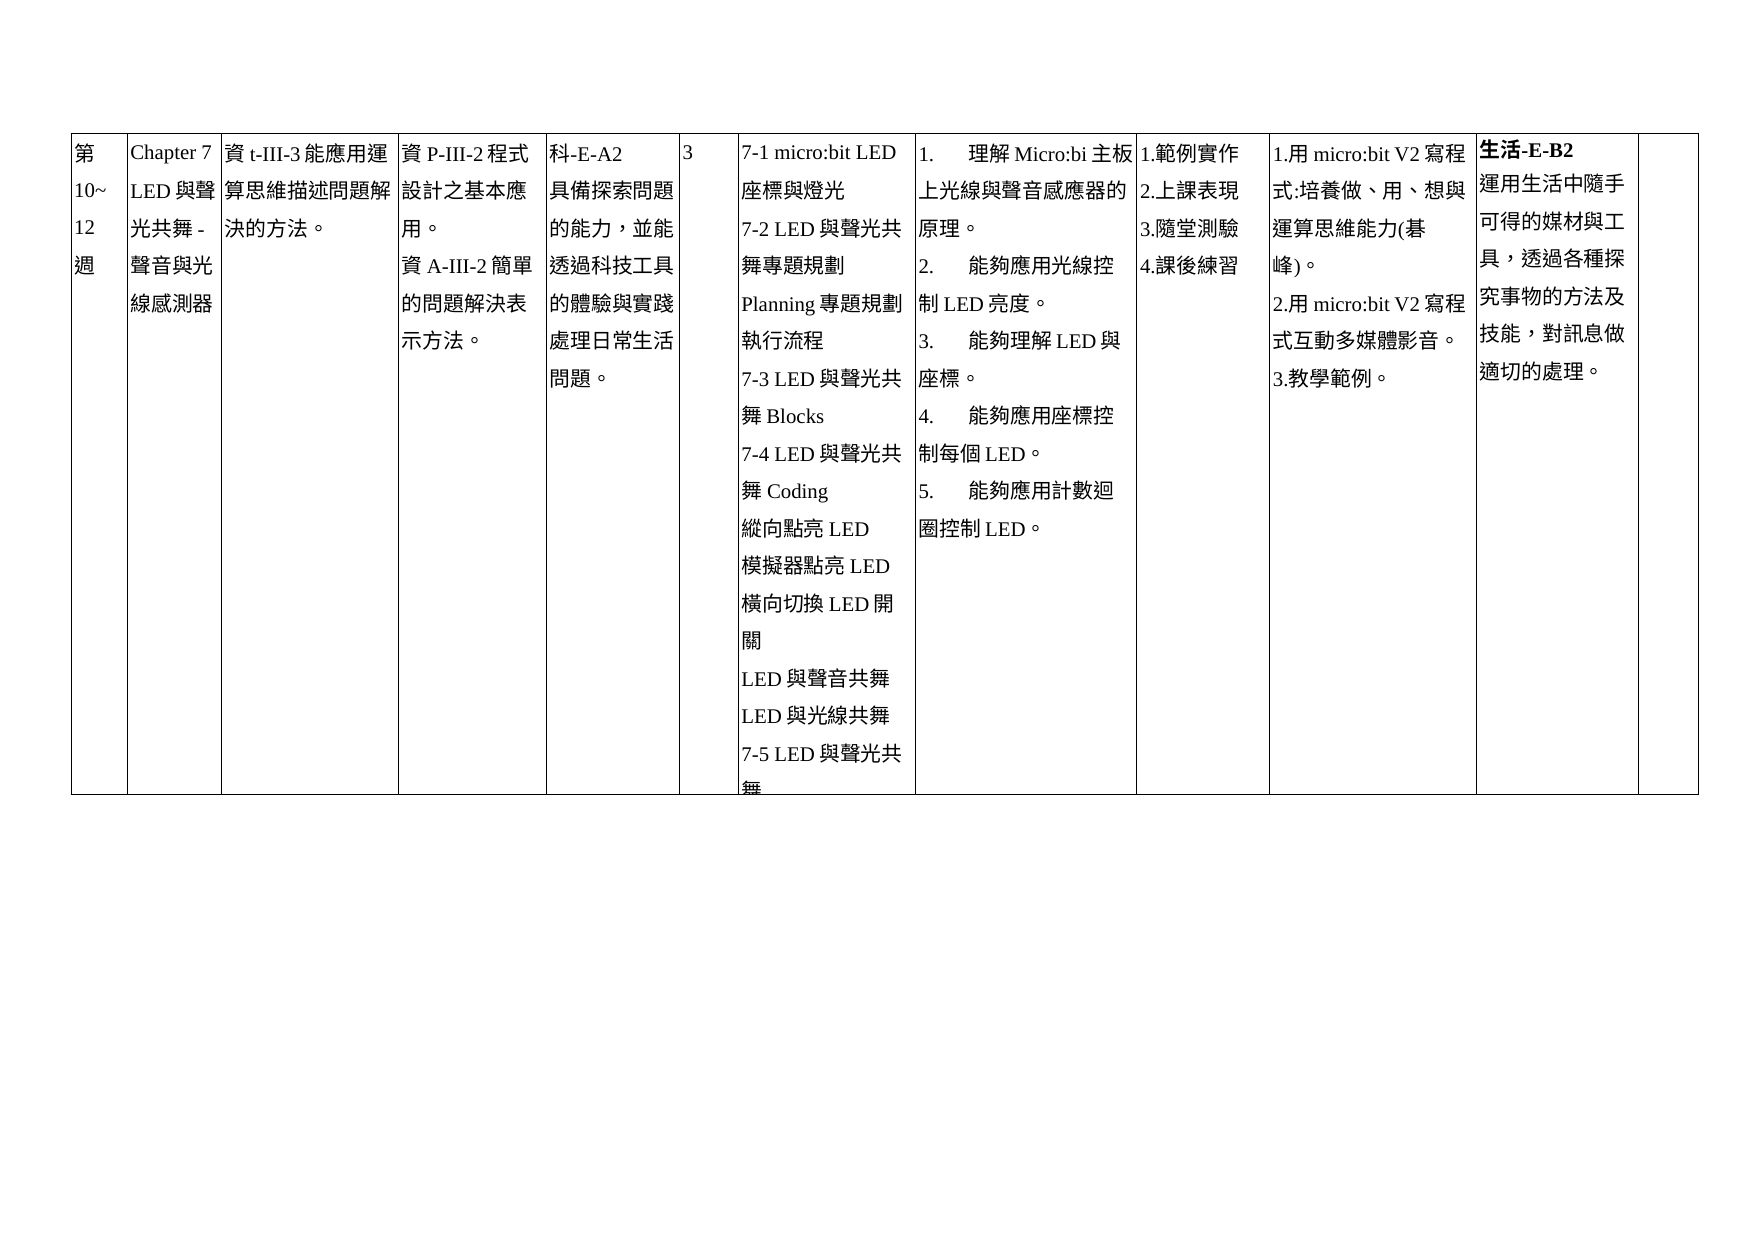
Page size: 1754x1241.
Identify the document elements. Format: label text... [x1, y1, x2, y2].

table_cell 7-1 micro:bit LED座標與燈光 7-2 LED與聲光共舞專題規劃 Planning專題規劃 執行流程 7-3 LED與聲光共舞Blocks 7-4 LED與聲光共舞 Coding 縱向點亮LED 模擬器點亮LED 橫向切換LED開關 LED與聲音共舞 LED與光線共舞 7-5 LED與聲光共舞 [739, 134, 915, 794]
table_cell 第10~ 12 週 [72, 134, 127, 794]
table_cell 3 [680, 134, 738, 794]
table_cell 資t-III-3能應用運算思維描述問題解決的方法。 [222, 134, 398, 794]
table_cell 理解Micro:bi主板上光線與聲音感應器的原理。 能夠應用光線控制LED亮度。 能夠理解LED與座標。 能夠應用座標控制每個LED。 能夠應用計數迴圈控制LED。 [916, 134, 1136, 794]
table_cell Chapter 7 LED與聲光共舞 -聲音與光線感測器 [128, 134, 221, 794]
table_cell 1.用micro:bit V2寫程式:培養做、用、想與運算思維能力(碁峰)。 2.用micro:bit V2寫程式互動多媒體影音。 3.教學範例。 [1270, 134, 1476, 794]
table_cell 1.範例實作 2.上課表現 3.隨堂測驗 4.課後練習 [1137, 134, 1269, 794]
table_cell 資P-III-2程式設計之基本應用。 資A-III-2簡單的問題解決表示方法。 [399, 134, 546, 794]
table_cell 生活-E-B2 運用生活中隨手可得的媒材與工具，透過各種探究事物的方法及技能，對訊息做適切的處理。 [1477, 134, 1638, 794]
table_cell [1639, 134, 1698, 794]
table_cell 科-E-A2 具備探索問題的能力，並能透過科技工具的體驗與實踐處理日常生活問題。 [547, 134, 679, 794]
